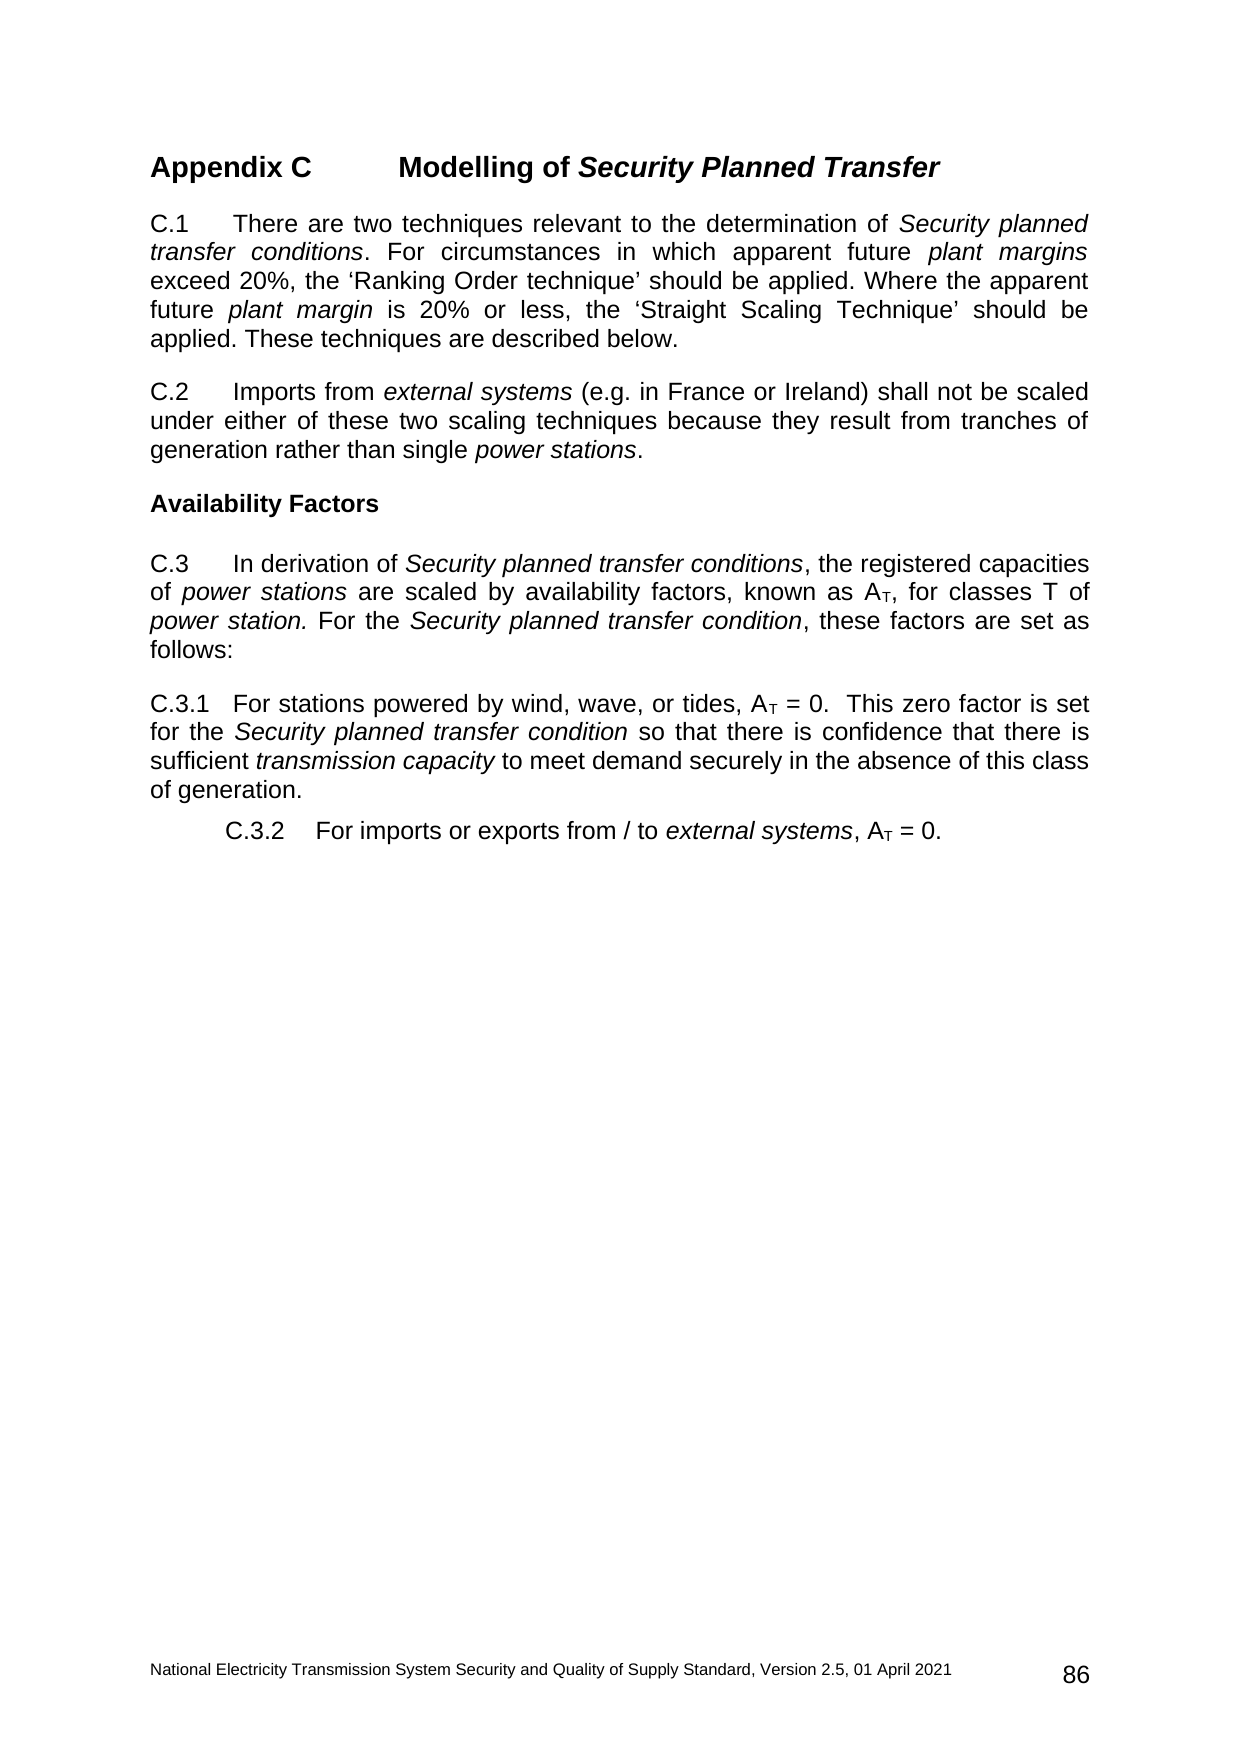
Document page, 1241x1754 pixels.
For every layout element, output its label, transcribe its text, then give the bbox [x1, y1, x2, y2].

list C.2 Imports from external systems (e.g. in France or Ireland) shall not be scaled under either of these two scaling techniques because they result from tranches of generation rather than single power stations. [150, 377, 1090, 463]
subtitle Appendix C Modelling of Security Planned Transfer [150, 150, 1090, 183]
list C.3.1 For stations powered by wind, wave, or tides, AT = 0. This zero factor is set for the Security planned transfer condition so that there is confidence that there is sufficient transmission capacity to meet demand securely in the absence of this class of generation. [150, 688, 1090, 803]
list C.1 There are two techniques relevant to the determination of Security planned transfer conditions. For circumstances in which apparent future plant margins exceed 20%, the ‘Ranking Order technique’ should be applied. Where the apparent future plant margin is 20% or less, the ‘Straight Scaling Technique’ should be applied. These techniques are described below. [150, 208, 1090, 352]
subtitle Availability Factors [150, 488, 1090, 517]
text C.3.2 For imports or exports from / to external systems, AT = 0. [225, 816, 1090, 845]
list C.3 In derivation of Security planned transfer conditions, the registered capacities of power stations are scaled by availability factors, known as AT, for classes T of power station. For the Security planned transfer condition, these factors are set as follows: [150, 548, 1090, 663]
